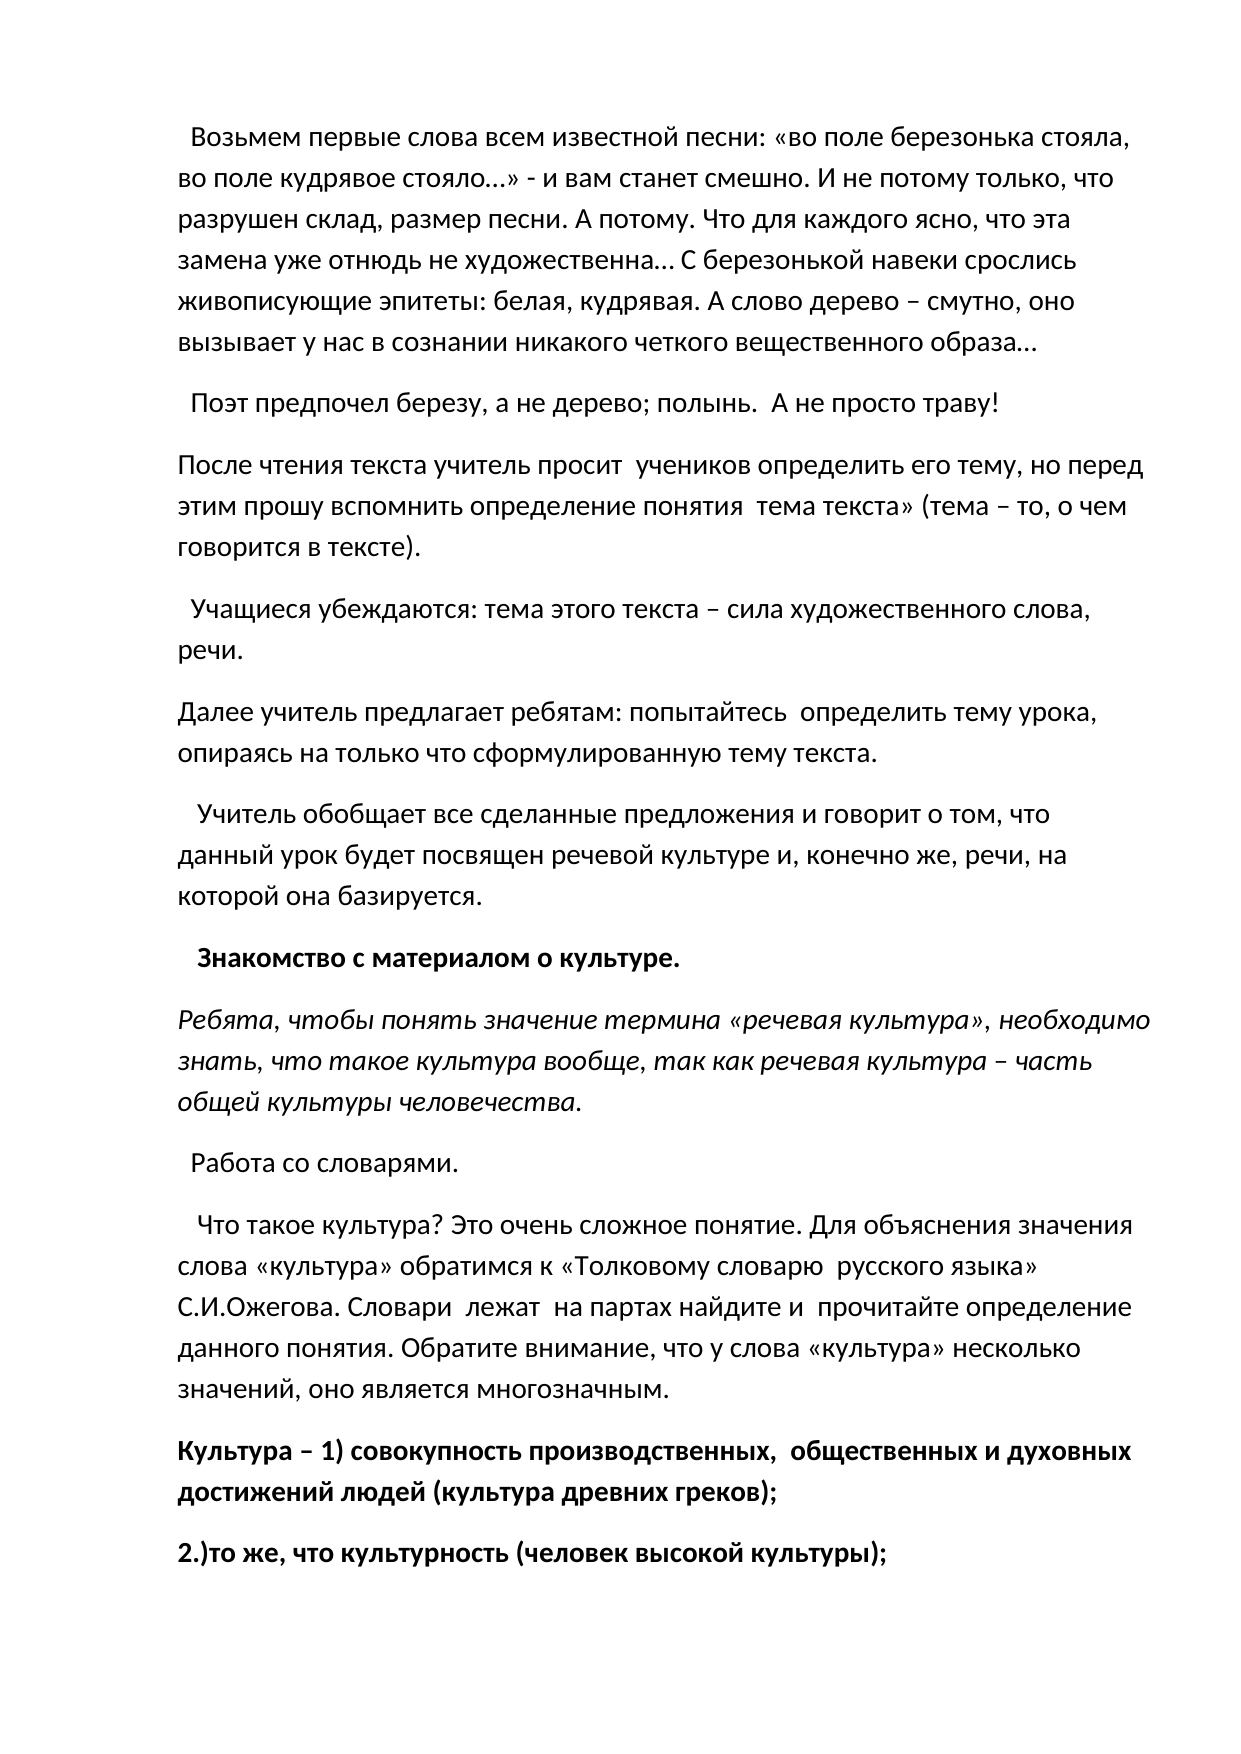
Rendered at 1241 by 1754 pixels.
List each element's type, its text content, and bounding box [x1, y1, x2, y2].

text Ребята, чтобы понять значение термина «речевая культура», необходимо знать, что такое культура вообще, так как речевая культура – часть общей культуры человечества. [177, 1001, 1152, 1118]
text Поэт предпочел березу, а не дерево; полынь. А не просто траву! [177, 384, 1152, 420]
text Учащиеся убеждаются: тема этого текста – сила художественного слова, речи. [177, 590, 1152, 667]
text Культура – 1) совокупность производственных, общественных и духовных достижений людей (культура древних греков); [177, 1432, 1152, 1508]
text Знакомство с материалом о культуре. [177, 939, 1152, 975]
text Что такое культура? Это очень сложное понятие. Для объяснения значения слова «культура» обратимся к «Толковому словарю русского языка» С.И.Ожегова. Словари лежат на партах найдите и прочитайте определение данного понятия. Обратите внимание, что у слова «культура» несколько значений, оно является многозначным. [177, 1206, 1152, 1406]
text Учитель обобщает все сделанные предложения и говорит о том, что данный урок будет посвящен речевой культуре и, конечно же, речи, на которой она базируется. [177, 795, 1152, 913]
text Далее учитель предлагает ребятам: попытайтесь определить тему урока, опираясь на только что сформулированную тему текста. [177, 693, 1152, 769]
text Работа со словарями. [177, 1144, 1152, 1180]
text Возьмем первые слова всем известной песни: «во поле березонька стояла, во поле кудрявое стояло…» - и вам станет смешно. И не потому только, что разрушен склад, размер песни. А потому. Что для каждого ясно, что эта замена уже отнюдь не художественна… С березонькой навеки срослись живописующие эпитеты: белая, кудрявая. А слово дерево – смутно, оно вызывает у нас в сознании никакого четкого вещественного образа… [177, 118, 1152, 358]
text 2.)то же, что культурность (человек высокой культуры); [177, 1534, 1152, 1570]
text После чтения текста учитель просит учеников определить его тему, но перед этим прошу вспомнить определение понятия тема текста» (тема – то, о чем говорится в тексте). [177, 446, 1152, 564]
